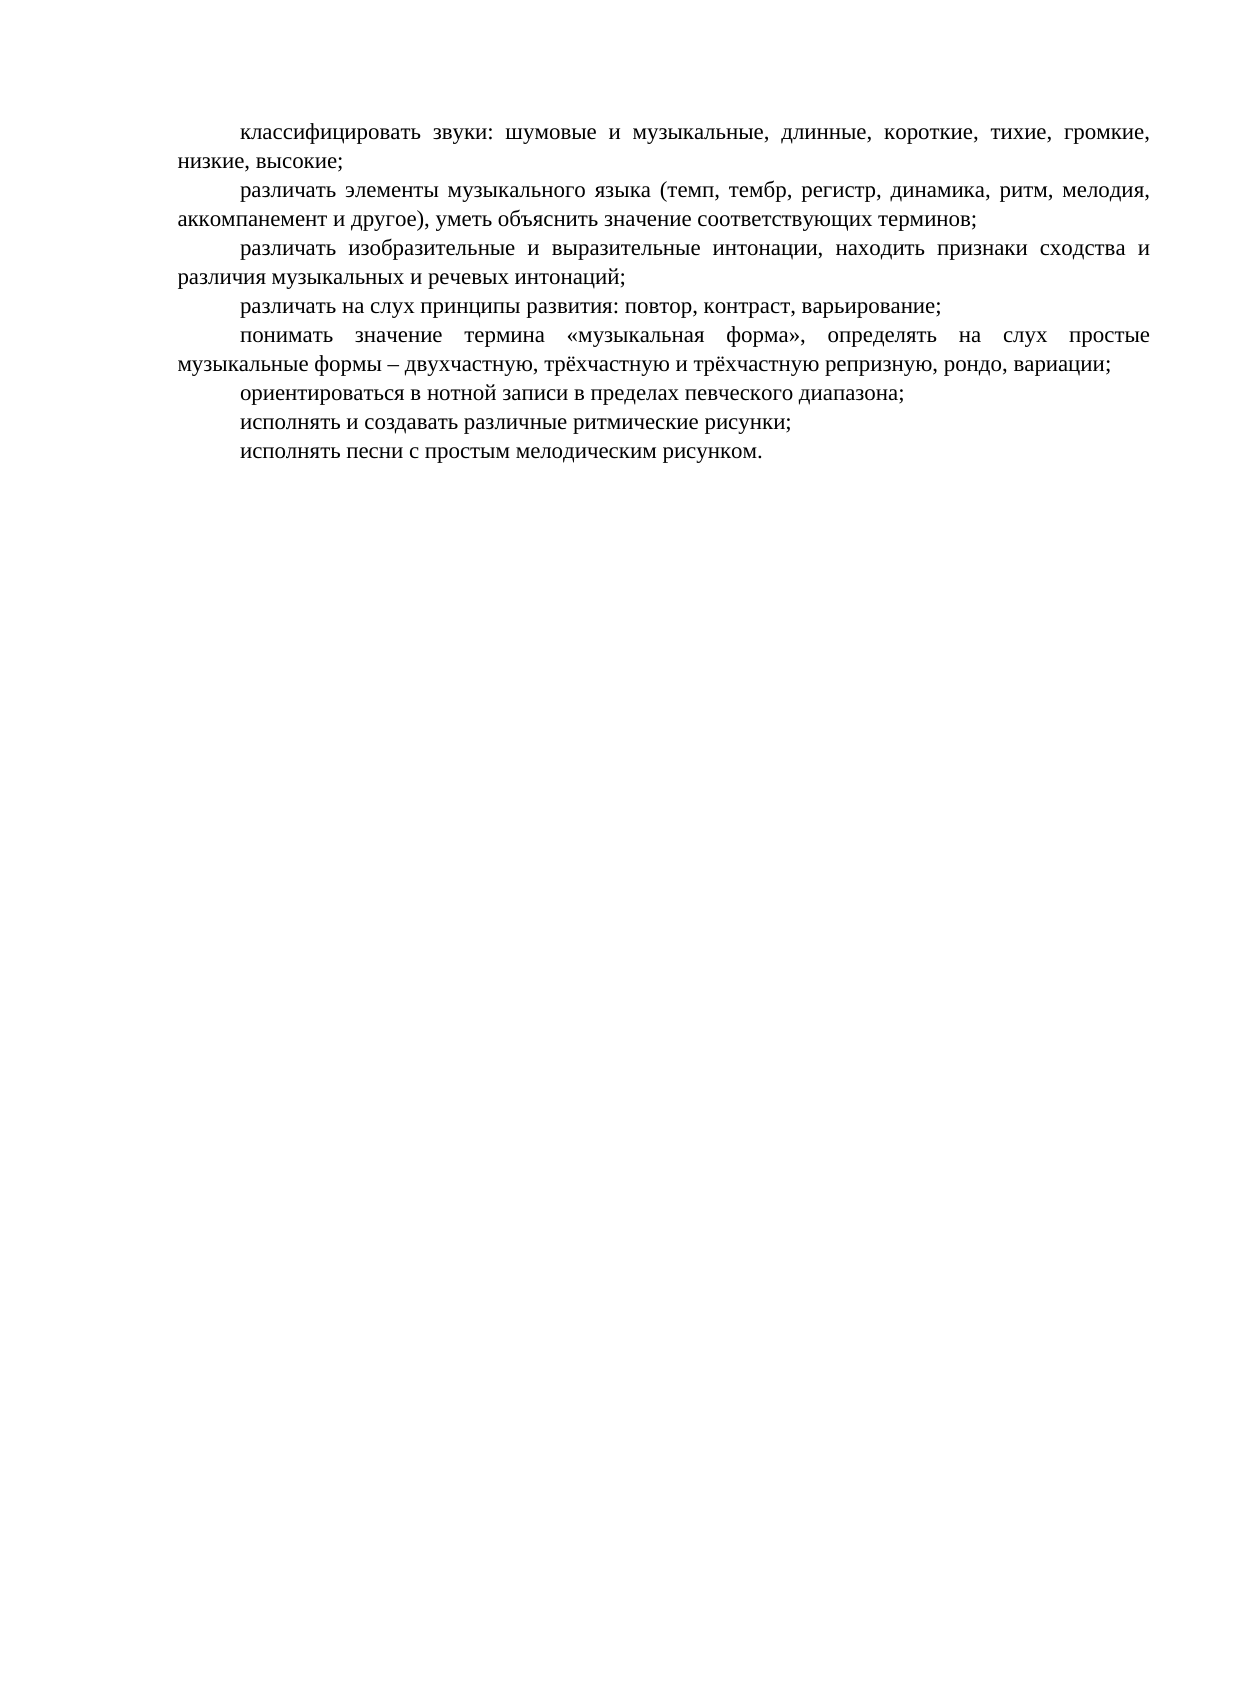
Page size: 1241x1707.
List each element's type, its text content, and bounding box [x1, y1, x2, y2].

text исполнять песни с простым мелодическим рисунком. [177, 437, 1152, 463]
text понимать значение термина «музыкальная форма», определять на слух простые музыкальные формы – двухчастную, трёхчастную и трёхчастную репризную, рондо, вариации; [177, 321, 1152, 376]
text классифицировать звуки: шумовые и музыкальные, длинные, короткие, тихие, громкие, низкие, высокие; [177, 118, 1152, 173]
text ориентироваться в нотной записи в пределах певческого диапазона; [177, 379, 1152, 405]
text различать элементы музыкального языка (темп, тембр, регистр, динамика, ритм, мелодия, аккомпанемент и другое), уметь объяснить значение соответствующих терминов; [177, 176, 1152, 231]
text различать изобразительные и выразительные интонации, находить признаки сходства и различия музыкальных и речевых интонаций; [177, 234, 1152, 289]
text исполнять и создавать различные ритмические рисунки; [177, 408, 1152, 434]
text различать на слух принципы развития: повтор, контраст, варьирование; [177, 292, 1152, 318]
